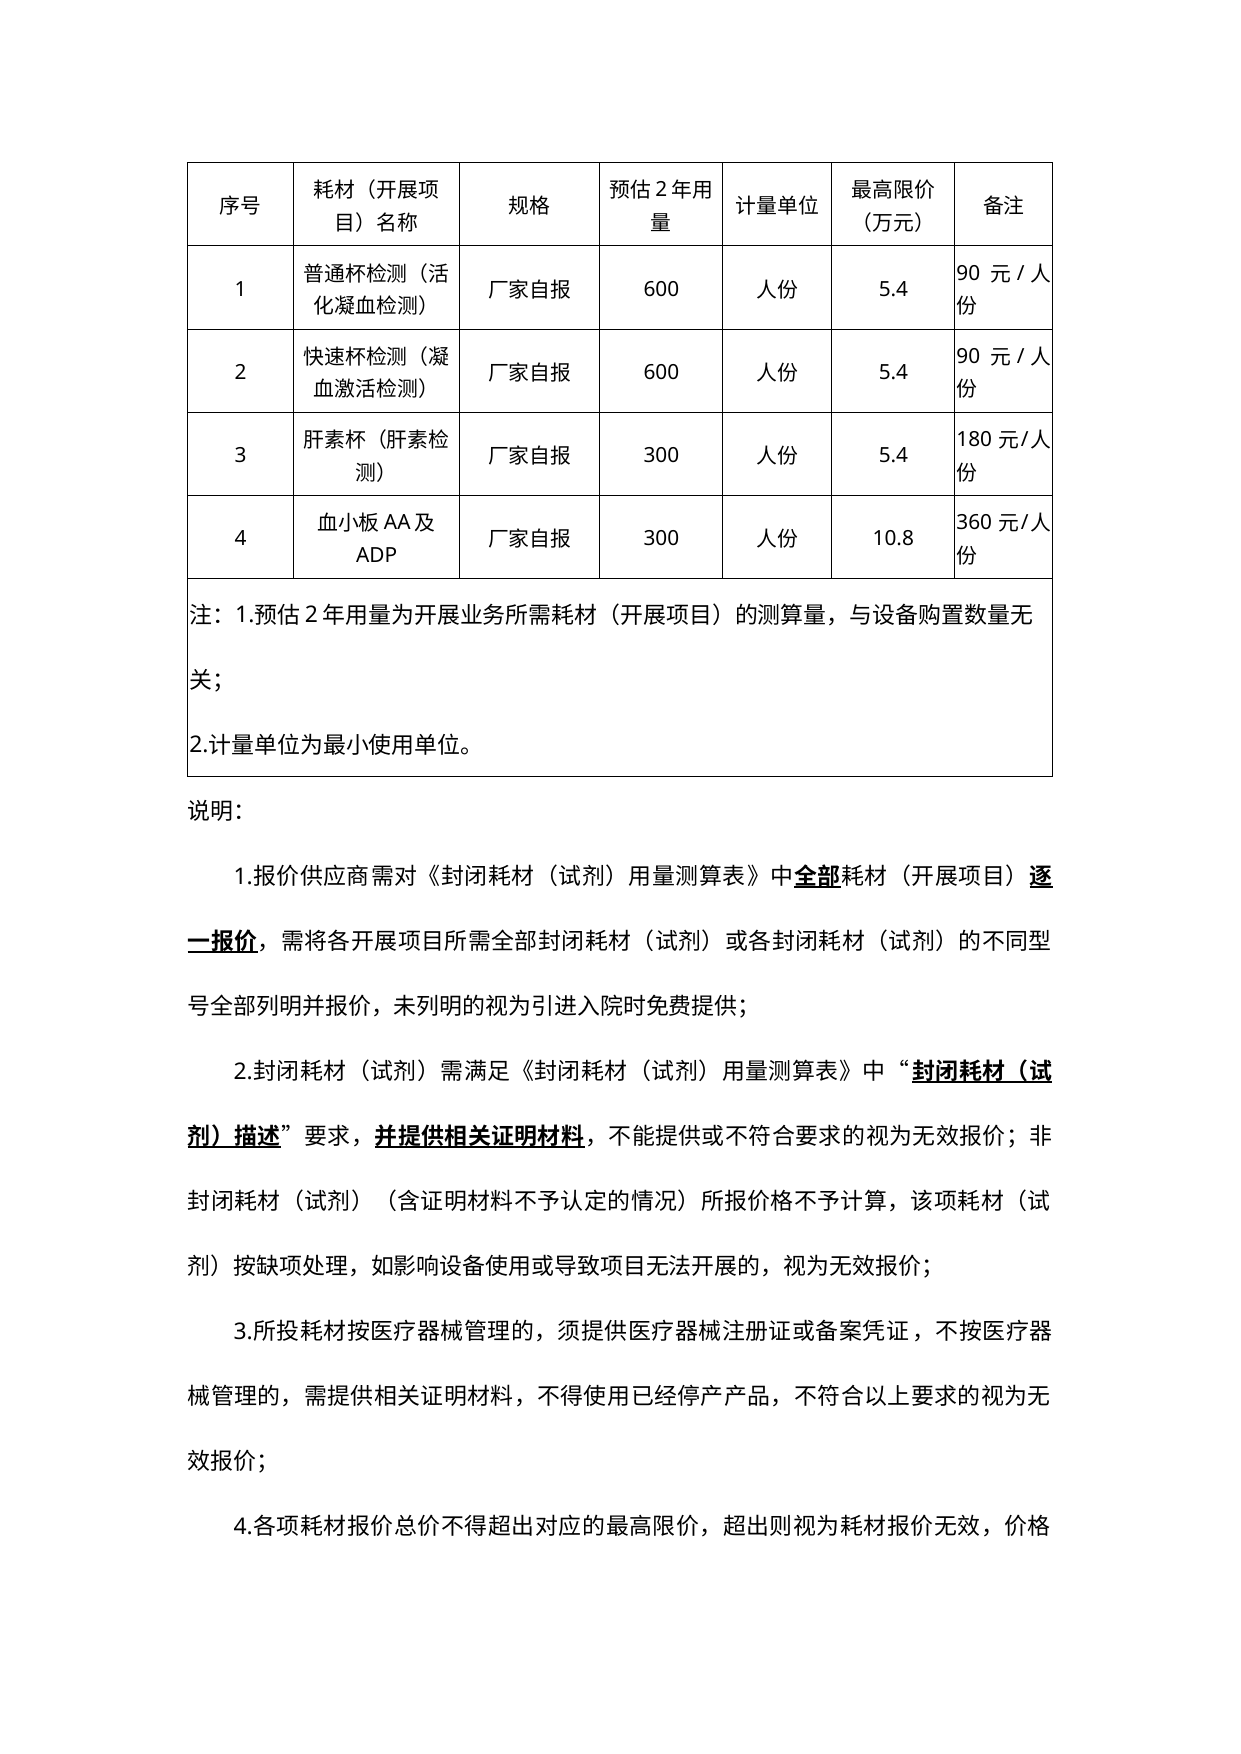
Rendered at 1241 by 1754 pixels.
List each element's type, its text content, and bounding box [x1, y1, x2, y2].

table_cell 人份 [723, 330, 831, 412]
table_cell 肝素杯（肝素检测） [294, 413, 459, 495]
table_cell 血小板AA及ADP [294, 496, 459, 578]
text 1.报价供应商需对《封闭耗材（试剂）用量测算表》中全部耗材（开展项目）逐一报价，需将各开展项目所需全部封闭耗材（试剂）或各封闭耗材（试剂）的不同型号全部列明并报价，未列明的视为引进入院时免费提供； [187, 842, 1053, 1037]
table_cell 快速杯检测（凝血激活检测） [294, 330, 459, 412]
table_cell 厂家自报 [460, 246, 599, 328]
table_cell 预估2年用量 [600, 163, 722, 245]
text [187, 1492, 1053, 1557]
text 说明： [187, 777, 1053, 842]
table_cell 3 [188, 413, 293, 495]
table_cell 5.4 [832, 413, 954, 495]
table_cell 计量单位 [723, 163, 831, 245]
table_cell 备注 [955, 163, 1052, 245]
table_cell 600 [600, 246, 722, 328]
table_cell 300 [600, 413, 722, 495]
text 3.所投耗材按医疗器械管理的，须提供医疗器械注册证或备案凭证，不按医疗器械管理的，需提供相关证明材料，不得使用已经停产产品，不符合以上要求的视为无效报价； [187, 1297, 1053, 1492]
table_cell 厂家自报 [460, 330, 599, 412]
table_cell 2 [188, 330, 293, 412]
table_cell 4 [188, 496, 293, 578]
table_cell 规格 [460, 163, 599, 245]
table_cell 180元/人份 [955, 413, 1052, 495]
table_cell 5.4 [832, 246, 954, 328]
table_cell 普通杯检测（活化凝血检测） [294, 246, 459, 328]
table_cell 序号 [188, 163, 293, 245]
table_cell 注：1.预估2年用量为开展业务所需耗材（开展项目）的测算量，与设备购置数量无关； 2.计量单位为最小使用单位。 [188, 579, 1052, 776]
table_cell 5.4 [832, 330, 954, 412]
table_cell 360元/人份 [955, 496, 1052, 578]
table_cell 1 [188, 246, 293, 328]
table_cell 人份 [723, 496, 831, 578]
text 2.封闭耗材（试剂）需满足《封闭耗材（试剂）用量测算表》中“封闭耗材（试剂）描述”要求，并提供相关证明材料，不能提供或不符合要求的视为无效报价；非封闭耗材（试剂）（含证明材料不予认定的情况）所报价格不予计算，该项耗材（试剂）按缺项处理，如影响设备使用或导致项目无法开展的，视为无效报价； [187, 1037, 1053, 1297]
table_cell 10.8 [832, 496, 954, 578]
table_cell 600 [600, 330, 722, 412]
table_cell 厂家自报 [460, 413, 599, 495]
table_cell 300 [600, 496, 722, 578]
table_cell 最高限价（万元） [832, 163, 954, 245]
table_cell 90元/人份 [955, 330, 1052, 412]
table_cell 厂家自报 [460, 496, 599, 578]
table_cell 人份 [723, 413, 831, 495]
table_cell 90元/人份 [955, 246, 1052, 328]
table_cell 人份 [723, 246, 831, 328]
table_cell 耗材（开展项目）名称 [294, 163, 459, 245]
